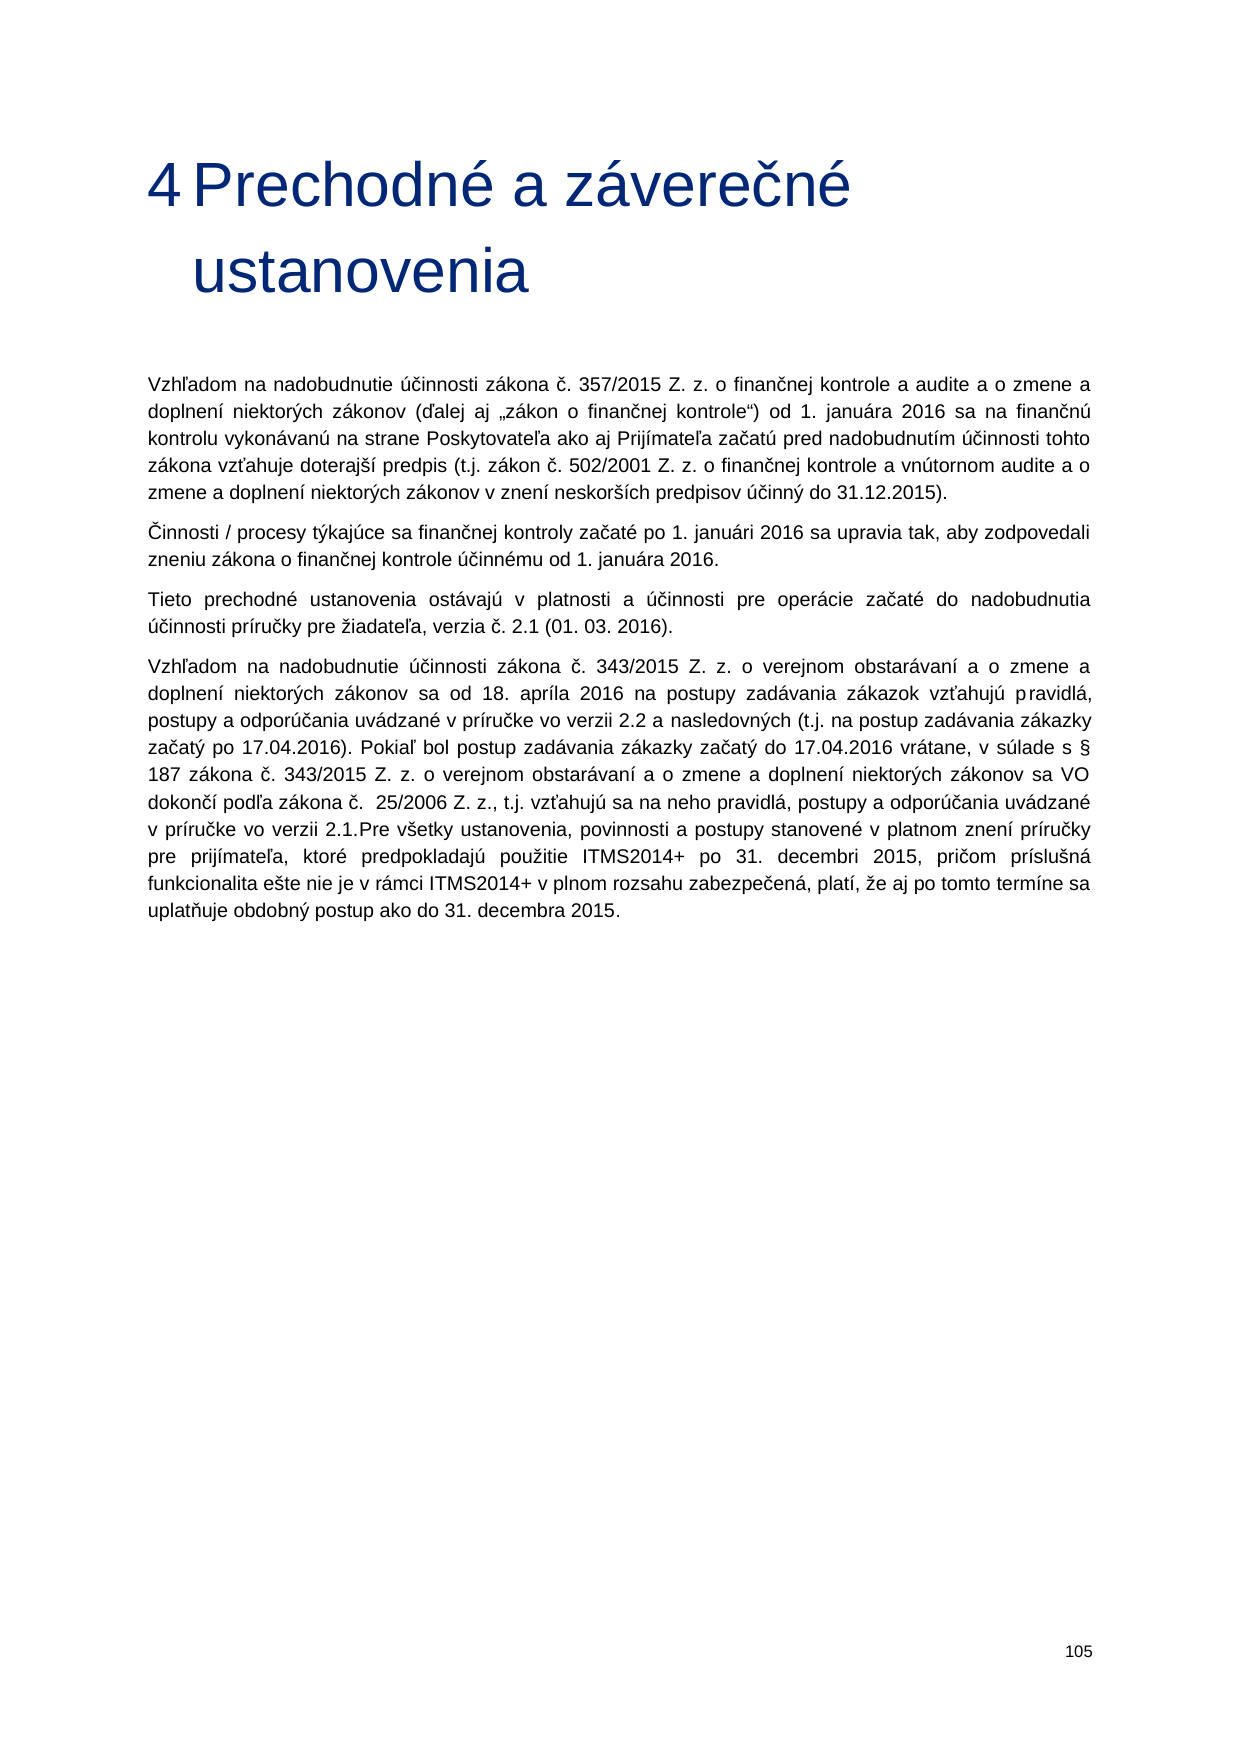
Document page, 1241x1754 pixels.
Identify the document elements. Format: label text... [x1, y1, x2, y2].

text Činnosti / procesy týkajúce sa finančnej kontroly začaté po 1. januári 2016 sa upravia tak, aby zodpovedali zneniu zákona o finančnej kontrole účinnému od 1. januára 2016. [148, 521, 1092, 571]
subtitle Prechodné a záverečné ustanovenia [148, 148, 1092, 306]
text Tieto prechodné ustanovenia ostávajú v platnosti a účinnosti pre operácie začaté do nadobudnutia účinnosti príručky pre žiadateľa, verzia č. 2.1 (01. 03. 2016). [148, 588, 1092, 638]
text Vzhľadom na nadobudnutie účinnosti zákona č. 357/2015 Z. z. o finančnej kontrole a audite a o zmene a doplnení niektorých zákonov (ďalej aj „zákon o finančnej kontrole“) od 1. januára 2016 sa na finančnú kontrolu vykonávanú na strane Poskytovateľa ako aj Prijímateľa začatú pred nadobudnutím účinnosti tohto zákona vzťahuje doterajší predpis (t.j. zákon č. 502/2001 Z. z. o finančnej kontrole a vnútornom audite a o zmene a doplnení niektorých zákonov v znení neskorších predpisov účinný do 31.12.2015). [148, 372, 1092, 504]
text Vzhľadom na nadobudnutie účinnosti zákona č. 343/2015 Z. z. o verejnom obstarávaní a o zmene a doplnení niektorých zákonov sa od 18. apríla 2016 na postupy zadávania zákazok vzťahujú pravidlá, postupy a odporúčania uvádzané v príručke vo verzii 2.2 a nasledovných (t.j. na postup zadávania zákazky začatý po 17.04.2016). Pokiaľ bol postup zadávania zákazky začatý do 17.04.2016 vrátane, v súlade s § 187 zákona č. 343/2015 Z. z. o verejnom obstarávaní a o zmene a doplnení niektorých zákonov sa VO dokončí podľa zákona č. 25/2006 Z. z., t.j. vzťahujú sa na neho pravidlá, postupy a odporúčania uvádzané v príručke vo verzii 2.1.Pre všetky ustanovenia, povinnosti a postupy stanovené v platnom znení príručky pre prijímateľa, ktoré predpokladajú použitie ITMS2014+ po 31. decembri 2015, pričom príslušná funkcionalita ešte nie je v rámci ITMS2014+ v plnom rozsahu zabezpečená, platí, že aj po tomto termíne sa uplatňuje obdobný postup ako do 31. decembra 2015. [148, 654, 1092, 922]
